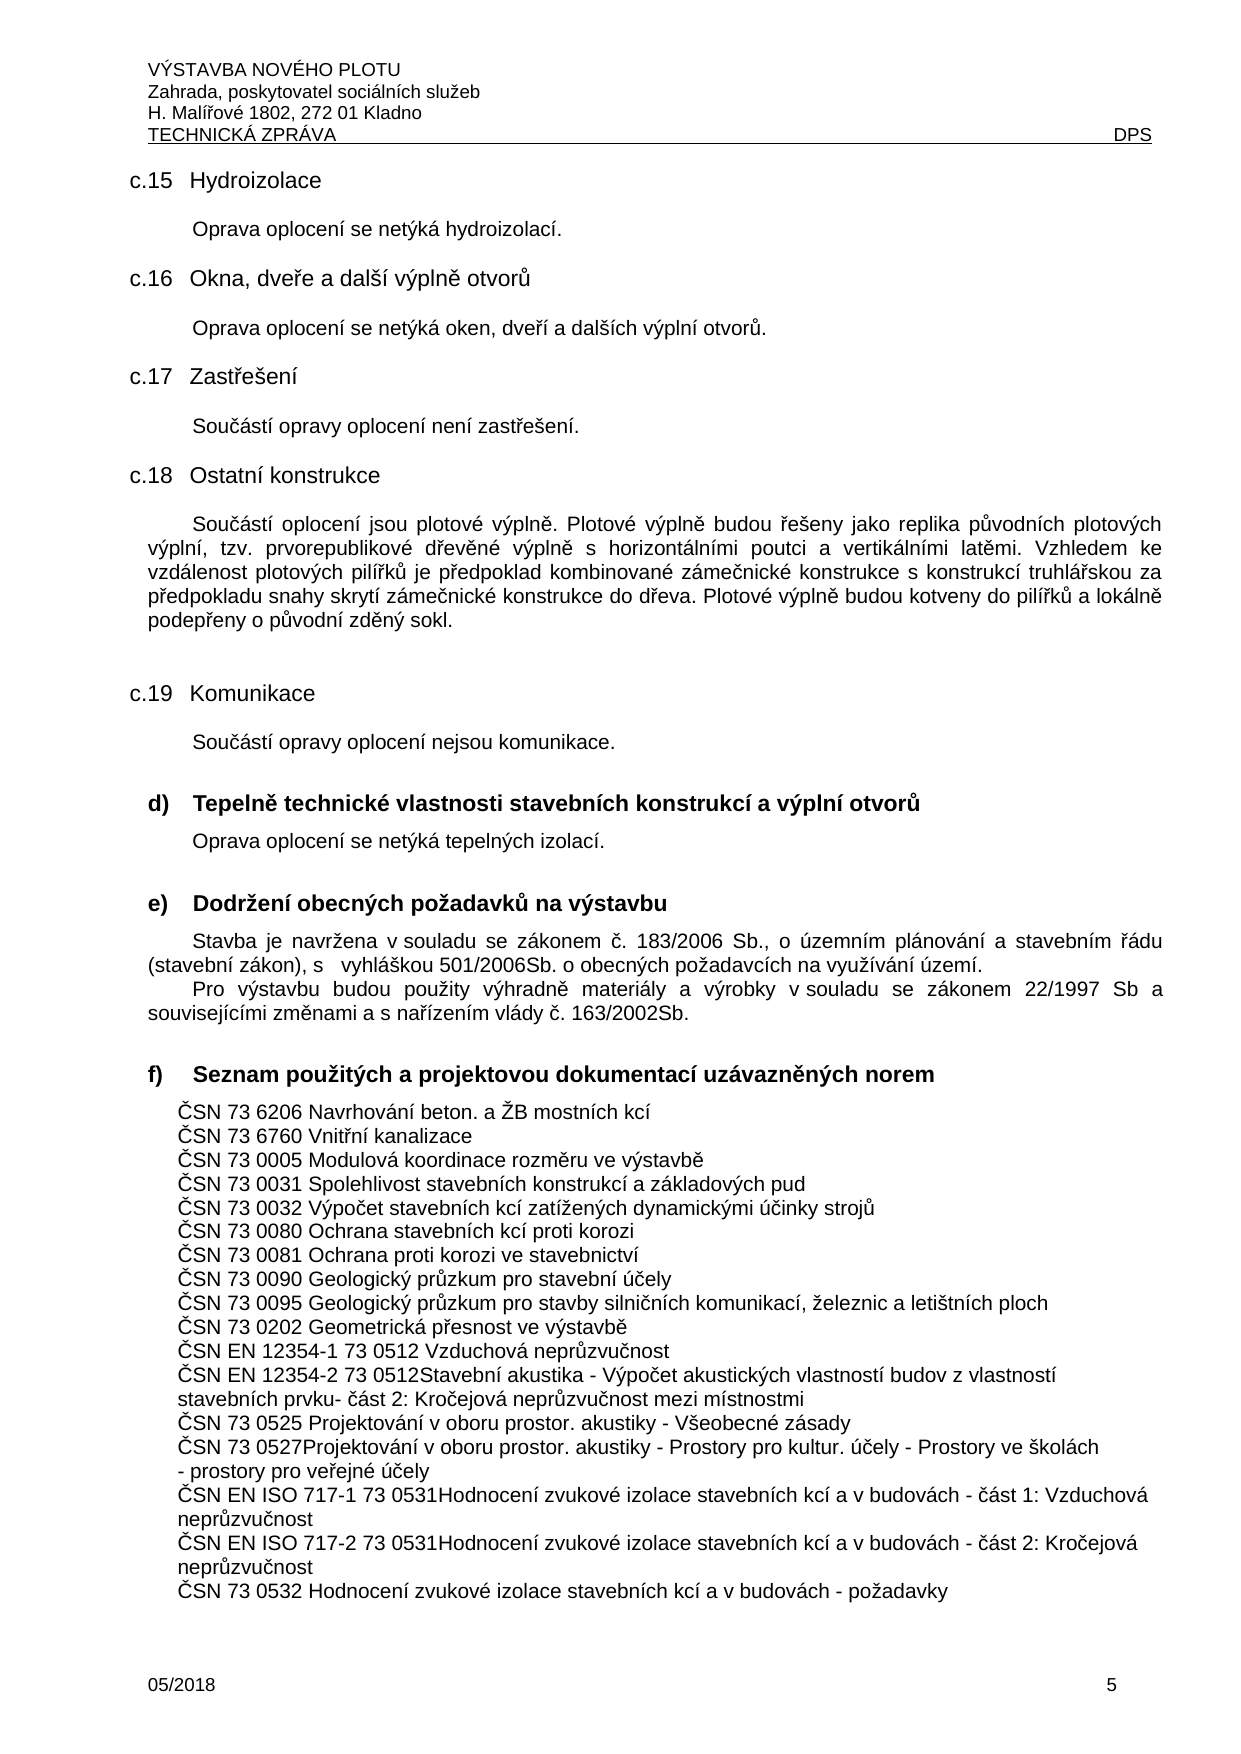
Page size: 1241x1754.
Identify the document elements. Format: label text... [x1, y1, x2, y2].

text ČSN 73 0081 Ochrana proti korozi ve stavebnictví [148, 1243, 1163, 1267]
text ČSN EN 12354-2 73 0512Stavební akustika - Výpočet akustických vlastností budov z vlastností stavebních prvku- část 2: Kročejová neprůzvučnost mezi místnostmi [177, 1363, 1163, 1411]
text neprůzvučnost [148, 1507, 1163, 1531]
text Pro výstavbu budou použity výhradně materiály a výrobky v souladu se zákonem 22/1997 Sb a souvisejícími změnami a s nařízením vlády č. 163/2002Sb. [148, 976, 1163, 1024]
text ČSN 73 0005 Modulová koordinace rozměru ve výstavbě [148, 1147, 1163, 1171]
text ČSN 73 0202 Geometrická přesnost ve výstavbě [148, 1315, 1163, 1339]
subtitle Zastřešení [129, 363, 1163, 390]
text ČSN 73 0527Projektování v oboru prostor. akustiky - Prostory pro kultur. účely - Prostory ve školách [148, 1435, 1163, 1459]
text ČSN 73 6760 Vnitřní kanalizace [148, 1123, 1163, 1147]
subtitle Okna, dveře a další výplně otvorů [129, 265, 1163, 291]
text ČSN 73 0080 Ochrana stavebních kcí proti korozi [148, 1219, 1163, 1243]
subtitle Komunikace [129, 679, 1163, 706]
subtitle Ostatní konstrukce [129, 462, 1163, 488]
text Součástí oplocení jsou plotové výplně. Plotové výplně budou řešeny jako replika původních plotových výplní, tzv. prvorepublikové dřevěné výplně s horizontálními poutci a vertikálními latěmi. Vzhledem ke vzdálenost plotových pilířků je předpoklad kombinované zámečnické konstrukce s konstrukcí truhlářskou za předpokladu snahy skrytí zámečnické konstrukce do dřeva. Plotové výplně budou kotveny do pilířků a lokálně podepřeny o původní zděný sokl. [148, 512, 1163, 632]
text Oprava oplocení se netýká oken, dveří a dalších výplní otvorů. [148, 315, 1163, 339]
subtitle Tepelně technické vlastnosti stavebních konstrukcí a výplní otvorů [148, 790, 1163, 817]
text ČSN EN ISO 717-1 73 0531Hodnocení zvukové izolace stavebních kcí a v budovách - část 1: Vzduchová [148, 1483, 1163, 1507]
subtitle Hydroizolace [129, 167, 1163, 193]
text ČSN 73 0532 Hodnocení zvukové izolace stavebních kcí a v budovách - požadavky [148, 1579, 1163, 1603]
text Oprava oplocení se netýká hydroizolací. [148, 217, 1163, 241]
text Stavba je navržena v souladu se zákonem č. 183/2006 Sb., o územním plánování a stavebním řádu (stavební zákon), s vyhláškou 501/2006Sb. o obecných požadavcích na využívání území. [148, 928, 1163, 976]
text ČSN 73 6206 Navrhování beton. a ŽB mostních kcí [148, 1099, 1163, 1123]
text ČSN 73 0032 Výpočet stavebních kcí zatížených dynamickými účinky strojů [148, 1195, 1163, 1219]
text ČSN 73 0095 Geologický průzkum pro stavby silničních komunikací, železnic a letištních ploch [148, 1291, 1163, 1315]
text ČSN 73 0090 Geologický průzkum pro stavební účely [148, 1267, 1163, 1291]
text - prostory pro veřejné účely [148, 1459, 1163, 1483]
subtitle Dodržení obecných požadavků na výstavbu [148, 889, 1163, 916]
text neprůzvučnost [148, 1555, 1163, 1579]
text ČSN 73 0031 Spolehlivost stavebních konstrukcí a základových pud [148, 1171, 1163, 1195]
text Součástí opravy oplocení nejsou komunikace. [148, 730, 1163, 754]
text Oprava oplocení se netýká tepelných izolací. [148, 829, 1163, 853]
text ČSN EN 12354-1 73 0512 Vzduchová neprůzvučnost [148, 1339, 1163, 1363]
text Součástí opravy oplocení není zastřešení. [148, 414, 1163, 438]
text ČSN 73 0525 Projektování v oboru prostor. akustiky - Všeobecné zásady [148, 1411, 1163, 1435]
text ČSN EN ISO 717-2 73 0531Hodnocení zvukové izolace stavebních kcí a v budovách - část 2: Kročejová [148, 1531, 1163, 1555]
subtitle Seznam použitých a projektovou dokumentací uzávazněných norem [148, 1061, 1163, 1087]
